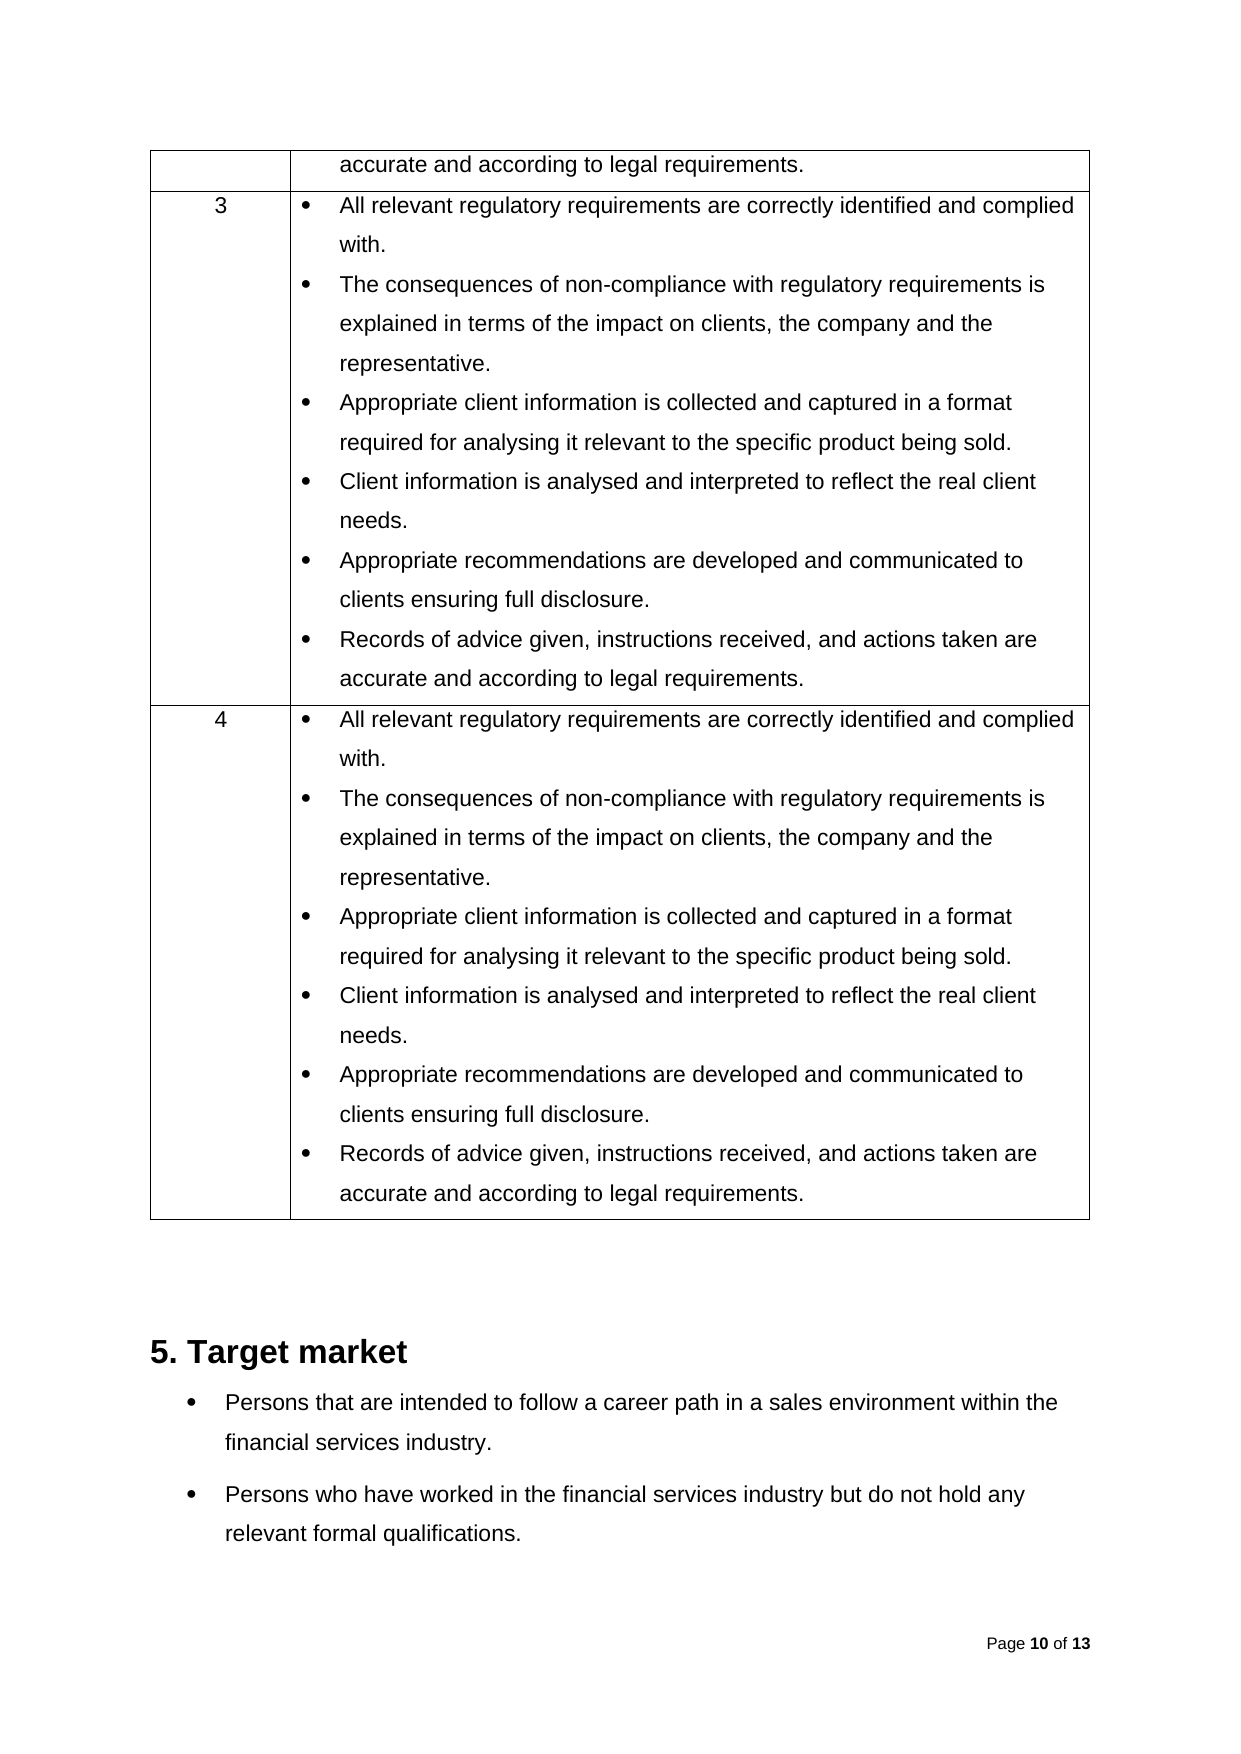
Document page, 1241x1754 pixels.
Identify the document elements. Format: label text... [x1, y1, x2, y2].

list Persons that are intended to follow a career path in a sales environment within the financial services industry. [187, 1389, 1090, 1455]
subtitle 5. Target market [150, 1332, 1090, 1371]
table_cell 2 [151, 151, 290, 191]
list Persons who have worked in the financial services industry but do not hold any relevant formal qualifications. [187, 1481, 1090, 1546]
table_cell 3 [151, 192, 290, 705]
table_cell 4 [151, 706, 290, 1219]
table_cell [291, 151, 1089, 191]
